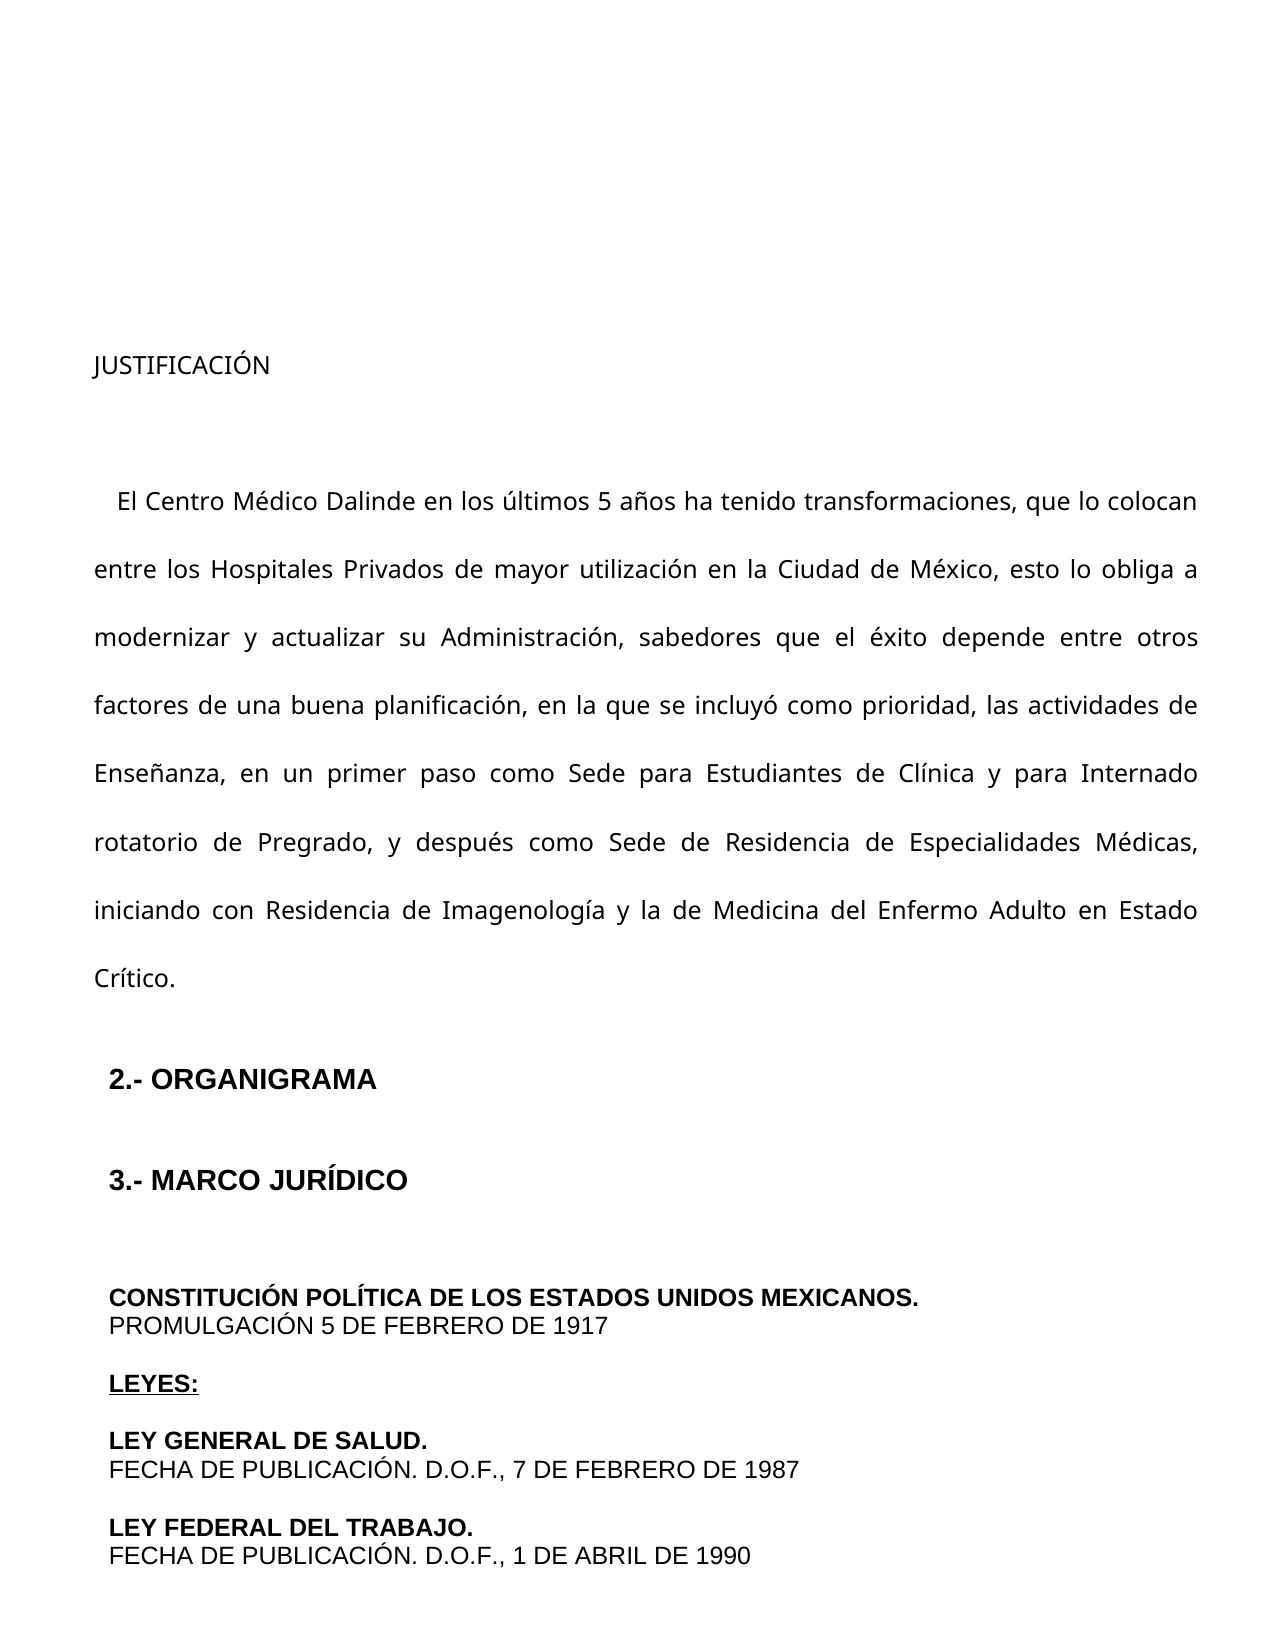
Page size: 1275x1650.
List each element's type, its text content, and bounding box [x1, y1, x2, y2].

text PROMULGACIÓN 5 DE FEBRERO DE 1917 [108, 1311, 1171, 1340]
text JUSTIFICACIÓN [94, 347, 1200, 381]
text LEY GENERAL DE SALUD. [108, 1426, 1171, 1455]
text El Centro Médico Dalinde en los últimos 5 años ha tenido transformaciones, que lo colocan entre los Hospitales Privados de mayor utilización en la Ciudad de México, esto lo obliga a modernizar y actualizar su Administración, sabedores que el éxito depende entre otros factores de una buena planificación, en la que se incluyó como prioridad, las actividades de Enseñanza, en un primer paso como Sede para Estudiantes de Clínica y para Internado rotatorio de Pregrado, y después como Sede de Residencia de Especialidades Médicas, iniciando con Residencia de Imagenología y la de Medicina del Enfermo Adulto en Estado Crítico. [94, 484, 1200, 994]
subtitle 2.- ORGANIGRAMA [108, 1062, 1171, 1096]
subtitle 3.- MARCO JURÍDICO [108, 1163, 1171, 1196]
text LEYES: [108, 1369, 1171, 1398]
text FECHA DE PUBLICACIÓN. D.O.F., 7 DE FEBRERO DE 1987 [108, 1455, 1171, 1484]
text FECHA DE PUBLICACIÓN. D.O.F., 1 DE ABRIL DE 1990 [108, 1541, 1171, 1570]
text LEY FEDERAL DEL TRABAJO. [108, 1513, 1171, 1541]
text CONSTITUCIÓN POLÍTICA DE LOS ESTADOS UNIDOS MEXICANOS. [108, 1283, 1171, 1311]
